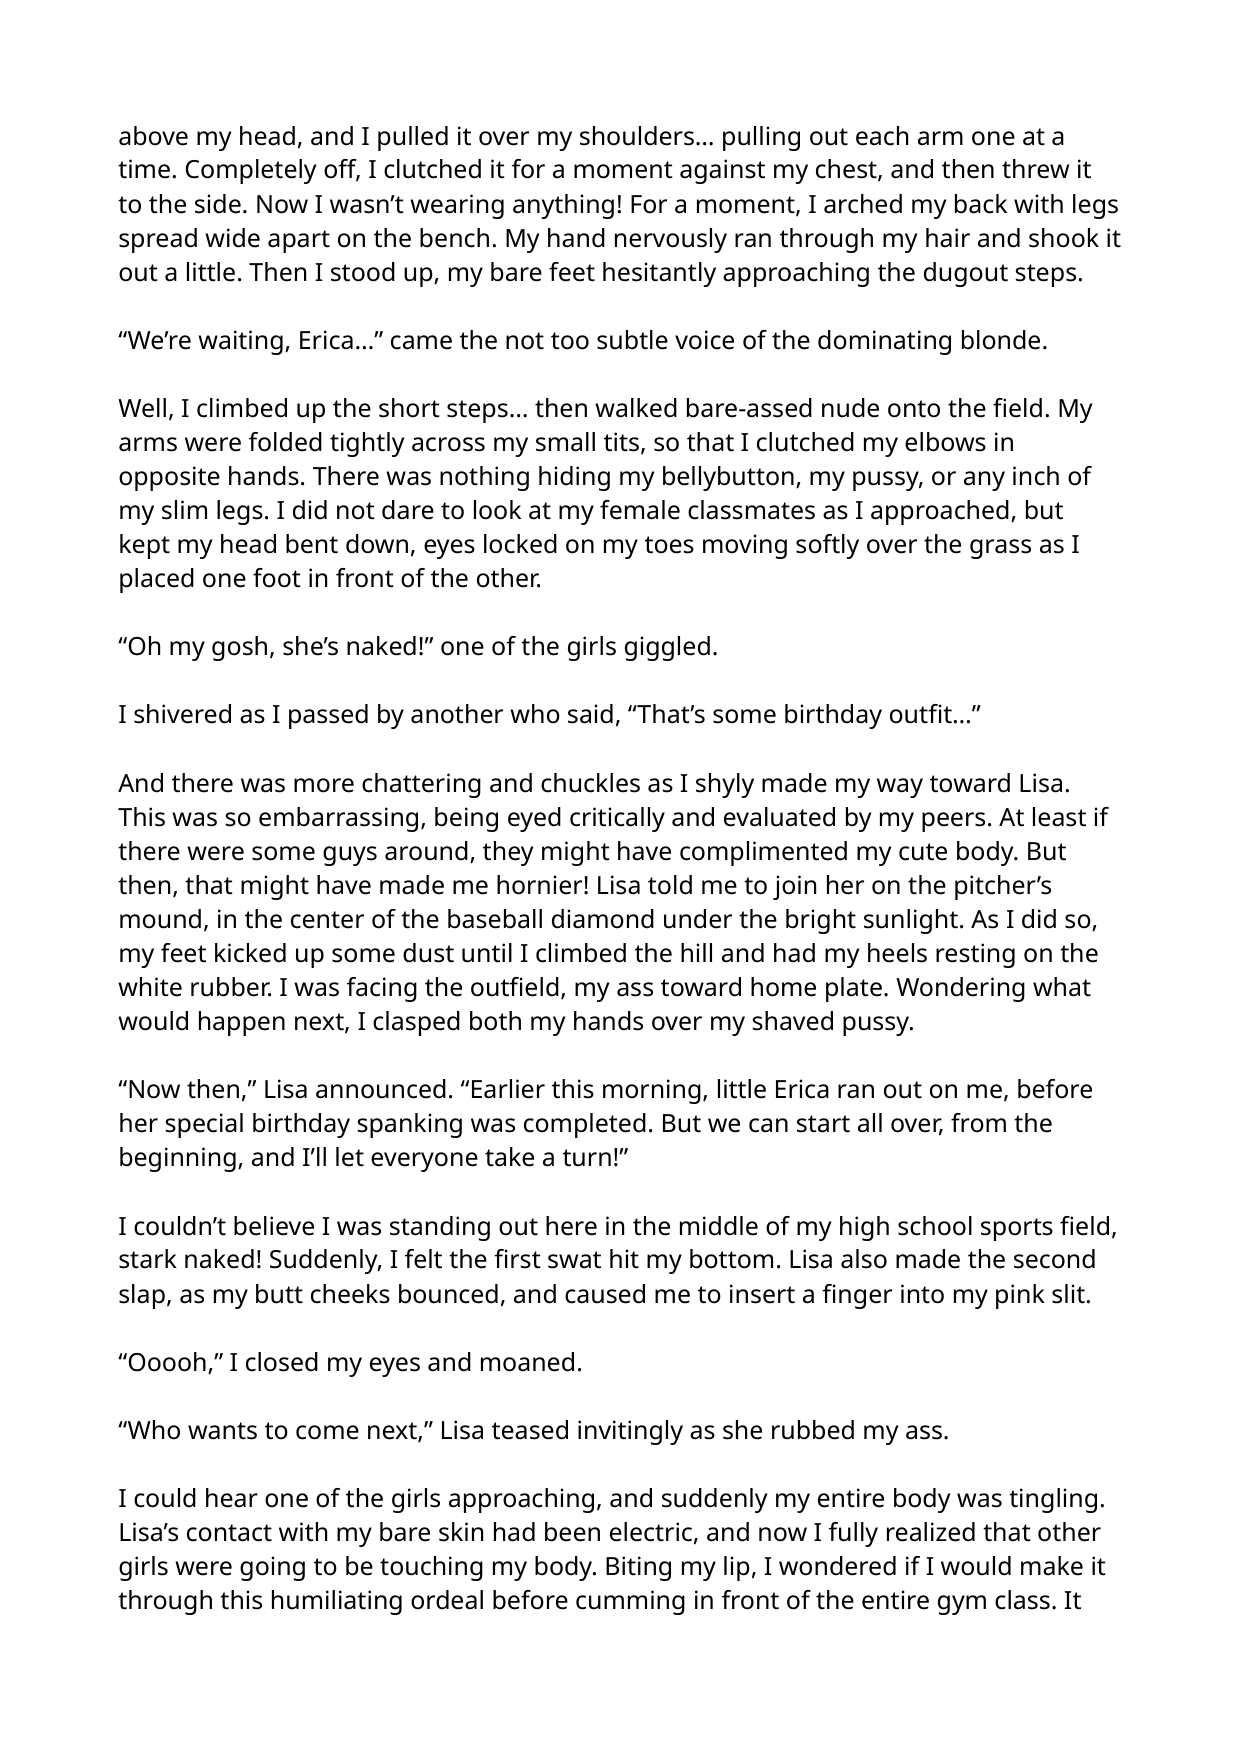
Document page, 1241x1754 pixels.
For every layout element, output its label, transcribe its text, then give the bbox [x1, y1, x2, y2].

text I couldn’t believe I was standing out here in the middle of my high school sports field, stark naked! Suddenly, I felt the first swat hit my bottom. Lisa also made the second slap, as my butt cheeks bounced, and caused me to insert a finger into my pink slit. [118, 1208, 1122, 1310]
text And there was more chattering and chuckles as I shyly made my way toward Lisa. This was so embarrassing, being eyed critically and evaluated by my peers. At least if there were some guys around, they might have complimented my cute body. But then, that might have made me hornier! Lisa told me to join her on the pitcher’s mound, in the center of the baseball diamond under the bright sunlight. As I did so, my feet kicked up some dust until I climbed the hill and had my heels resting on the white rubber. I was facing the outfield, my ass toward home plate. Wondering what would happen next, I clasped both my hands over my shaved pussy. [118, 765, 1122, 1038]
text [118, 1481, 1122, 1617]
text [118, 118, 1122, 288]
text “Who wants to come next,” Lisa teased invitingly as she rubbed my ass. [118, 1412, 1122, 1447]
text “We’re waiting, Erica…” came the not too subtle voice of the dominating blonde. [118, 322, 1122, 357]
text I shivered as I passed by another who said, “That’s some birthday outfit…” [118, 697, 1122, 731]
text “Ooooh,” I closed my eyes and moaned. [118, 1344, 1122, 1378]
text Well, I climbed up the short steps… then walked bare-assed nude onto the field. My arms were folded tightly across my small tits, so that I clutched my elbows in opposite hands. There was nothing hiding my bellybutton, my pussy, or any inch of my slim legs. I did not dare to look at my female classmates as I approached, but kept my head bent down, eyes locked on my toes moving softly over the grass as I placed one foot in front of the other. [118, 391, 1122, 595]
text “Oh my gosh, she’s naked!” one of the girls giggled. [118, 629, 1122, 663]
text “Now then,” Lisa announced. “Earlier this morning, little Erica ran out on me, before her special birthday spanking was completed. But we can start all over, from the beginning, and I’ll let everyone take a turn!” [118, 1072, 1122, 1174]
